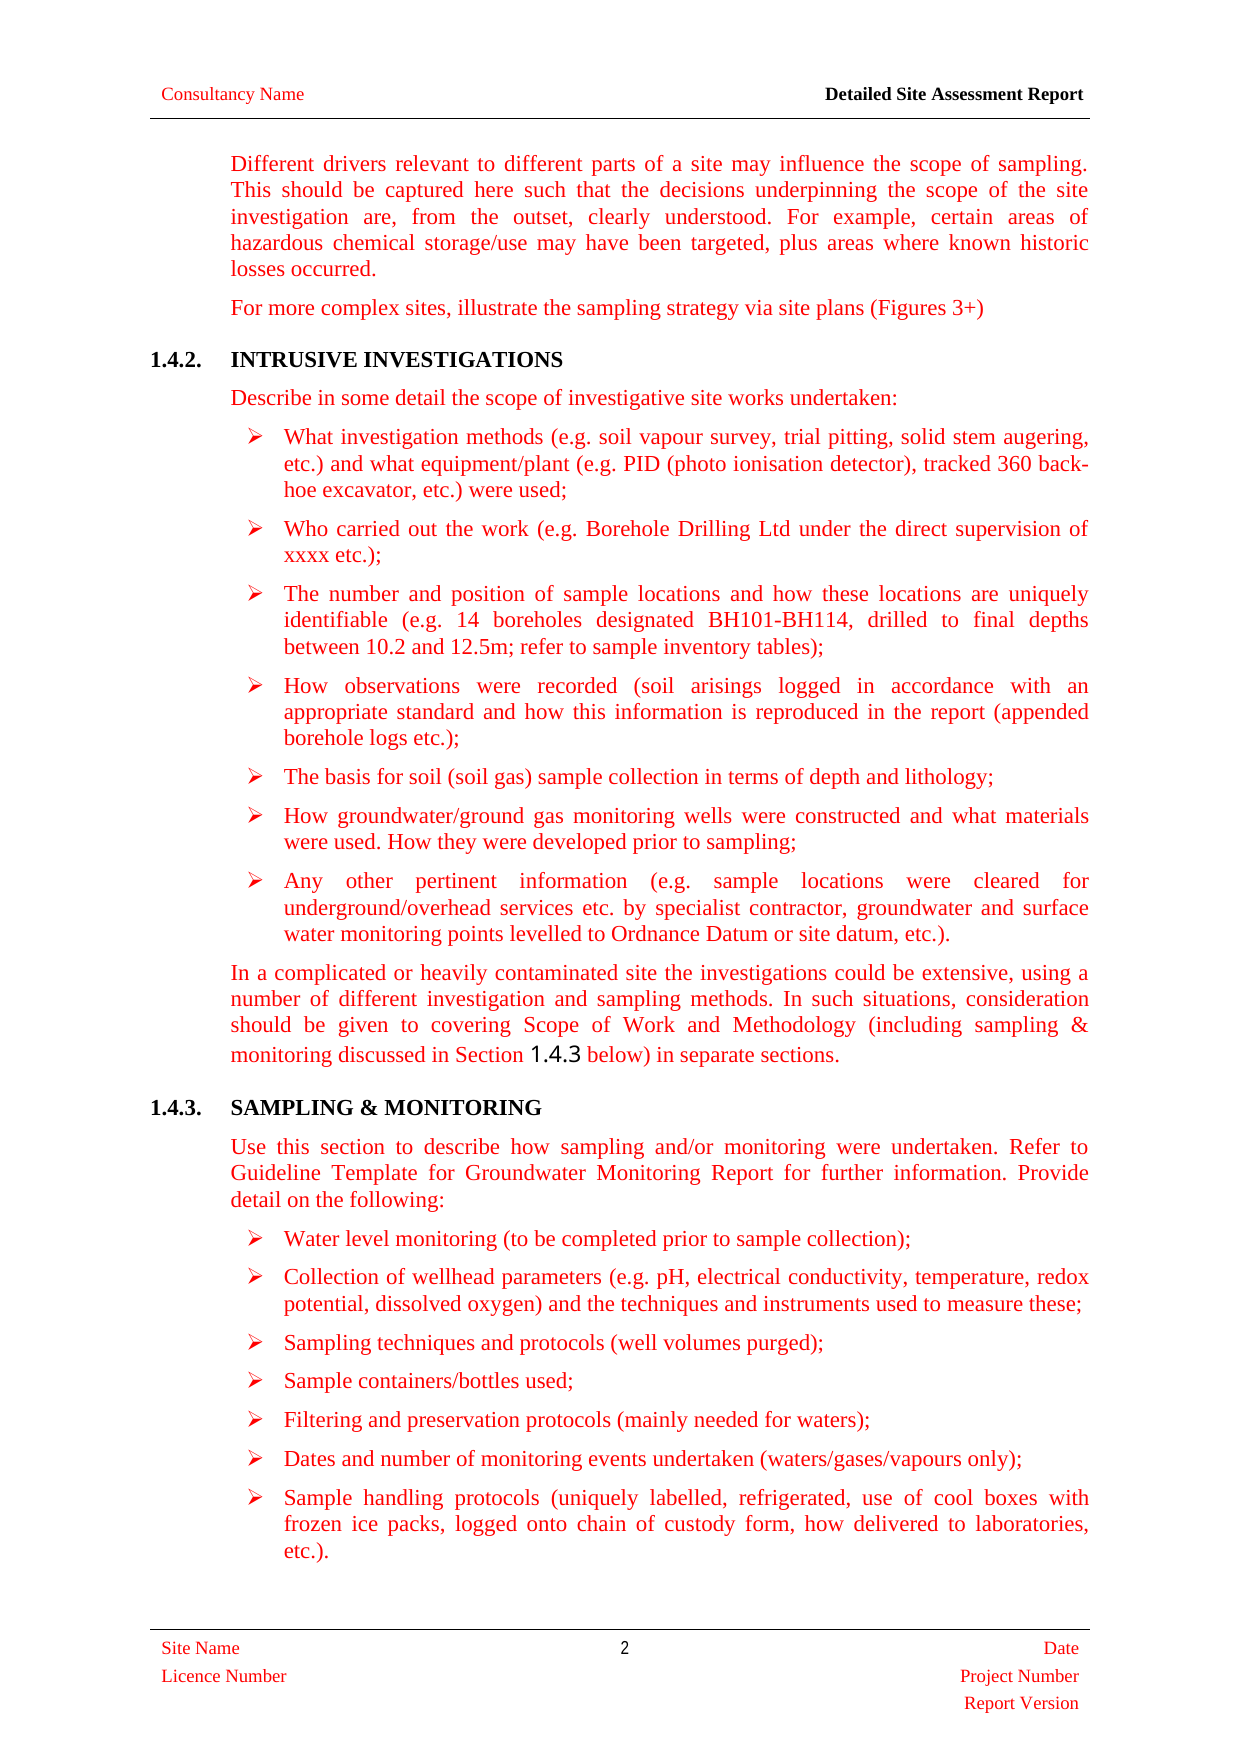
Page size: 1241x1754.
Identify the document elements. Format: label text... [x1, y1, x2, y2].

text The basis for soil (soil gas) sample collection in terms of depth and lithology; [246, 763, 1090, 789]
text In a complicated or heavily contaminated site the investigations could be extensive, using a number of different investigation and sampling methods. In such situations, consideration should be given to covering Scope of Work and Methodology (including sampling & monitoring discussed in Section 1.4.3 below) in separate sections. [230, 959, 1090, 1069]
text Filtering and preservation protocols (mainly needed for waters); [246, 1406, 1090, 1433]
text What investigation methods (e.g. soil vapour survey, trial pitting, solid stem augering, etc.) and what equipment/plant (e.g. PID (photo ionisation detector), tracked 360 back-hoe excavator, etc.) were used; [246, 423, 1090, 502]
text Use this section to describe how sampling and/or monitoring were undertaken. Refer to Guideline Template for Groundwater Monitoring Report for further information. Provide detail on the following: [230, 1133, 1090, 1212]
text How groundwater/ground gas monitoring wells were constructed and what materials were used. How they were developed prior to sampling; [246, 802, 1090, 855]
text Sampling techniques and protocols (well volumes purged); [246, 1329, 1090, 1355]
text Describe in some detail the scope of investigative site works undertaken: [230, 384, 1090, 411]
text Different drivers relevant to different parts of a site may influence the scope of sampling. This should be captured here such that the decisions underpinning the scope of the site investigation are, from the outset, clearly understood. For example, certain areas of hazardous chemical storage/use may have been targeted, plus areas where known historic losses occurred. [230, 150, 1090, 282]
text intrusive investigations [150, 346, 1090, 372]
text Who carried out the work (e.g. Borehole Drilling Ltd under the direct supervision of xxxx etc.); [246, 515, 1090, 568]
text For more complex sites, illustrate the sampling strategy via site plans (Figures 3+) [230, 294, 1090, 321]
text Water level monitoring (to be completed prior to sample collection); [246, 1224, 1090, 1251]
text How observations were recorded (soil arisings logged in accordance with an appropriate standard and how this information is reproduced in the report (appended borehole logs etc.); [246, 672, 1090, 751]
text Dates and number of monitoring events undertaken (waters/gases/vapours only); [246, 1445, 1090, 1472]
text Collection of wellhead parameters (e.g. pH, electrical conductivity, temperature, redox potential, dissolved oxygen) and the techniques and instruments used to measure these; [246, 1263, 1090, 1316]
text Any other pertinent information (e.g. sample locations were cleared for underground/overhead services etc. by specialist contractor, groundwater and surface water monitoring points levelled to Ordnance Datum or site datum, etc.). [246, 867, 1090, 946]
text The number and position of sample locations and how these locations are uniquely identifiable (e.g. 14 boreholes designated BH101-BH114, drilled to final depths between 10.2 and 12.5m; refer to sample inventory tables); [246, 580, 1090, 659]
text Sample containers/bottles used; [246, 1367, 1090, 1394]
text Sample handling protocols (uniquely labelled, refrigerated, use of cool boxes with frozen ice packs, logged onto chain of custody form, how delivered to laboratories, etc.). [246, 1484, 1090, 1563]
text sampling & monitoring [150, 1094, 1090, 1121]
